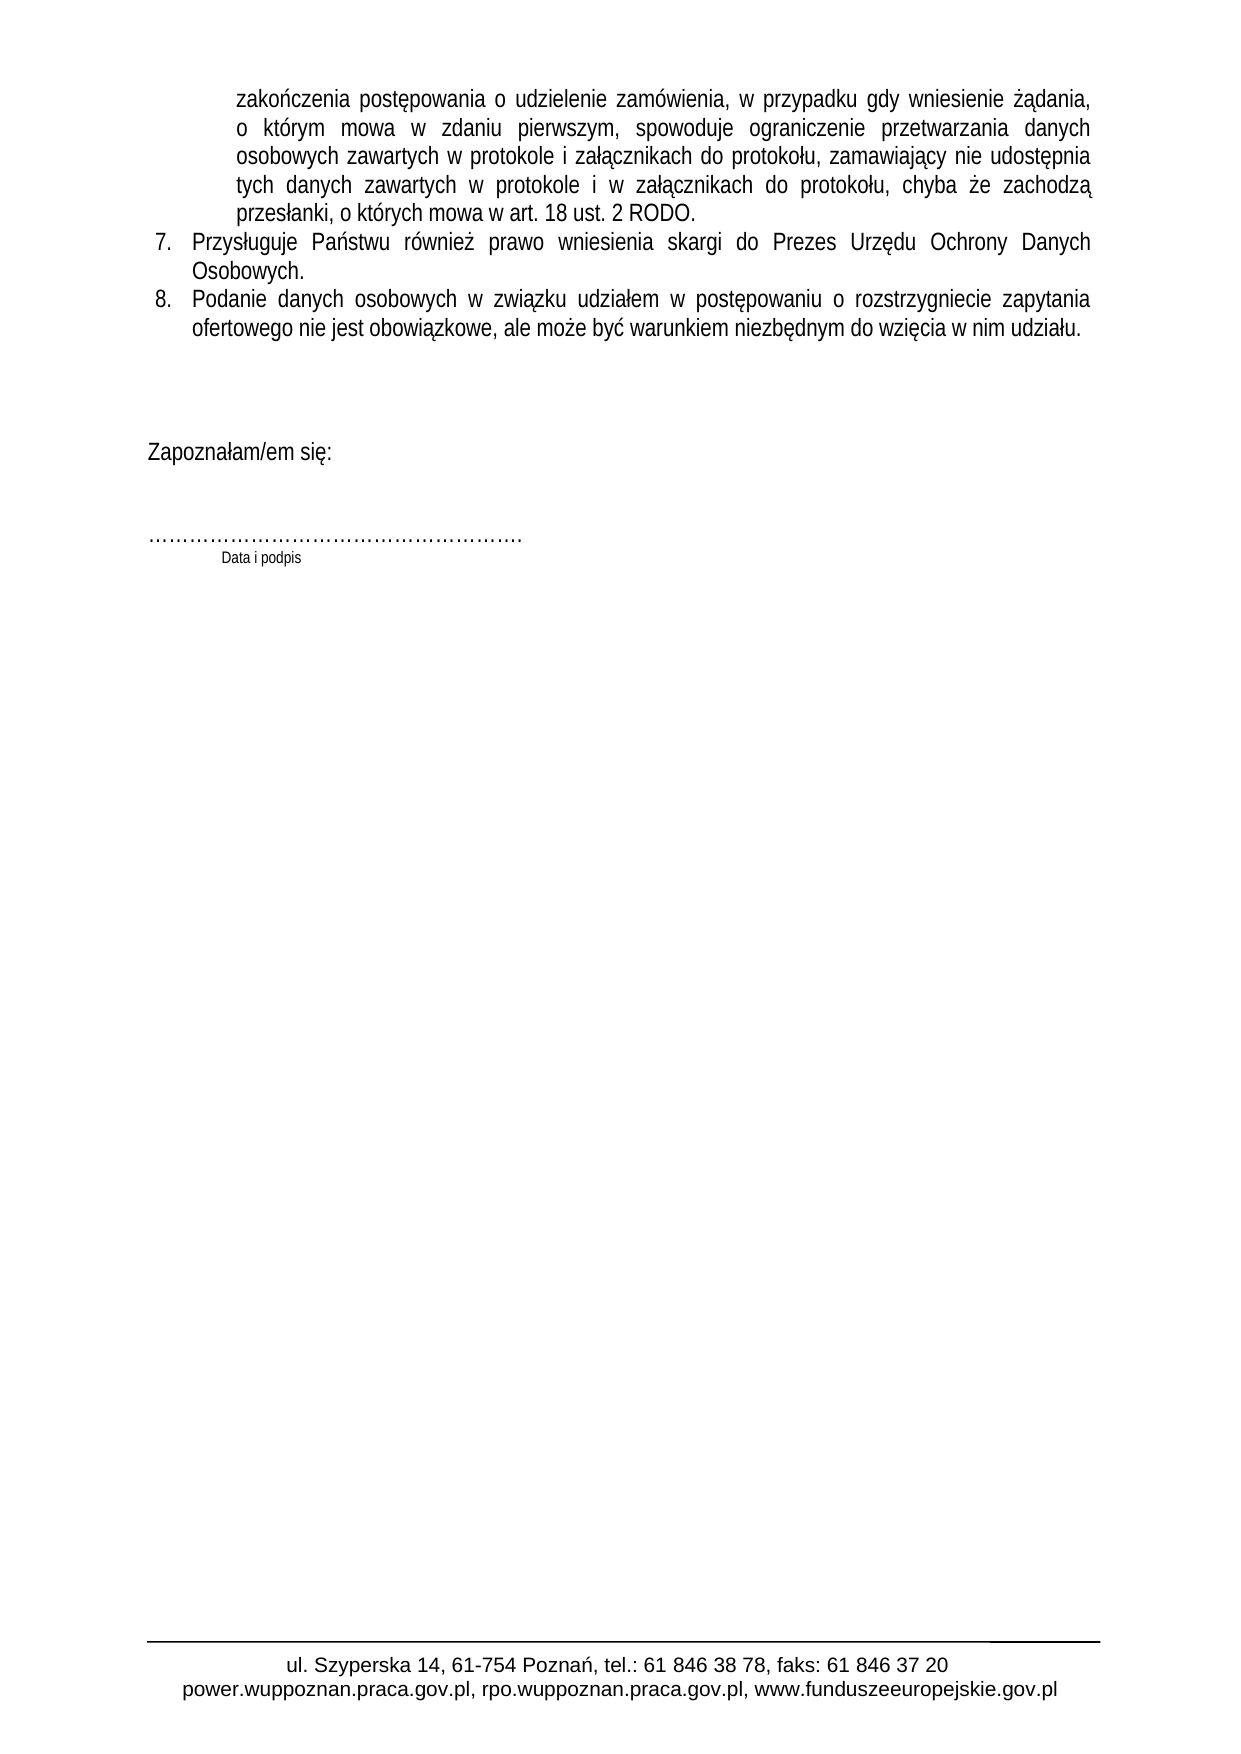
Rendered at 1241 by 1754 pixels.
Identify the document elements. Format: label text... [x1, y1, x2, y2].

text Zapoznałam/em się: [148, 436, 1093, 465]
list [192, 84, 1093, 227]
list Podanie danych osobowych w związku udziałem w postępowaniu o rozstrzygniecie zapytania ofertowego nie jest obowiązkowe, ale może być warunkiem niezbędnym do wzięcia w nim udziału. [155, 284, 1093, 342]
text ………………………………………………. [148, 519, 1093, 547]
text Data i podpis [148, 547, 1093, 567]
list Przysługuje Państwu również prawo wniesienia skargi do Prezes Urzędu Ochrony Danych Osobowych. [155, 227, 1093, 284]
